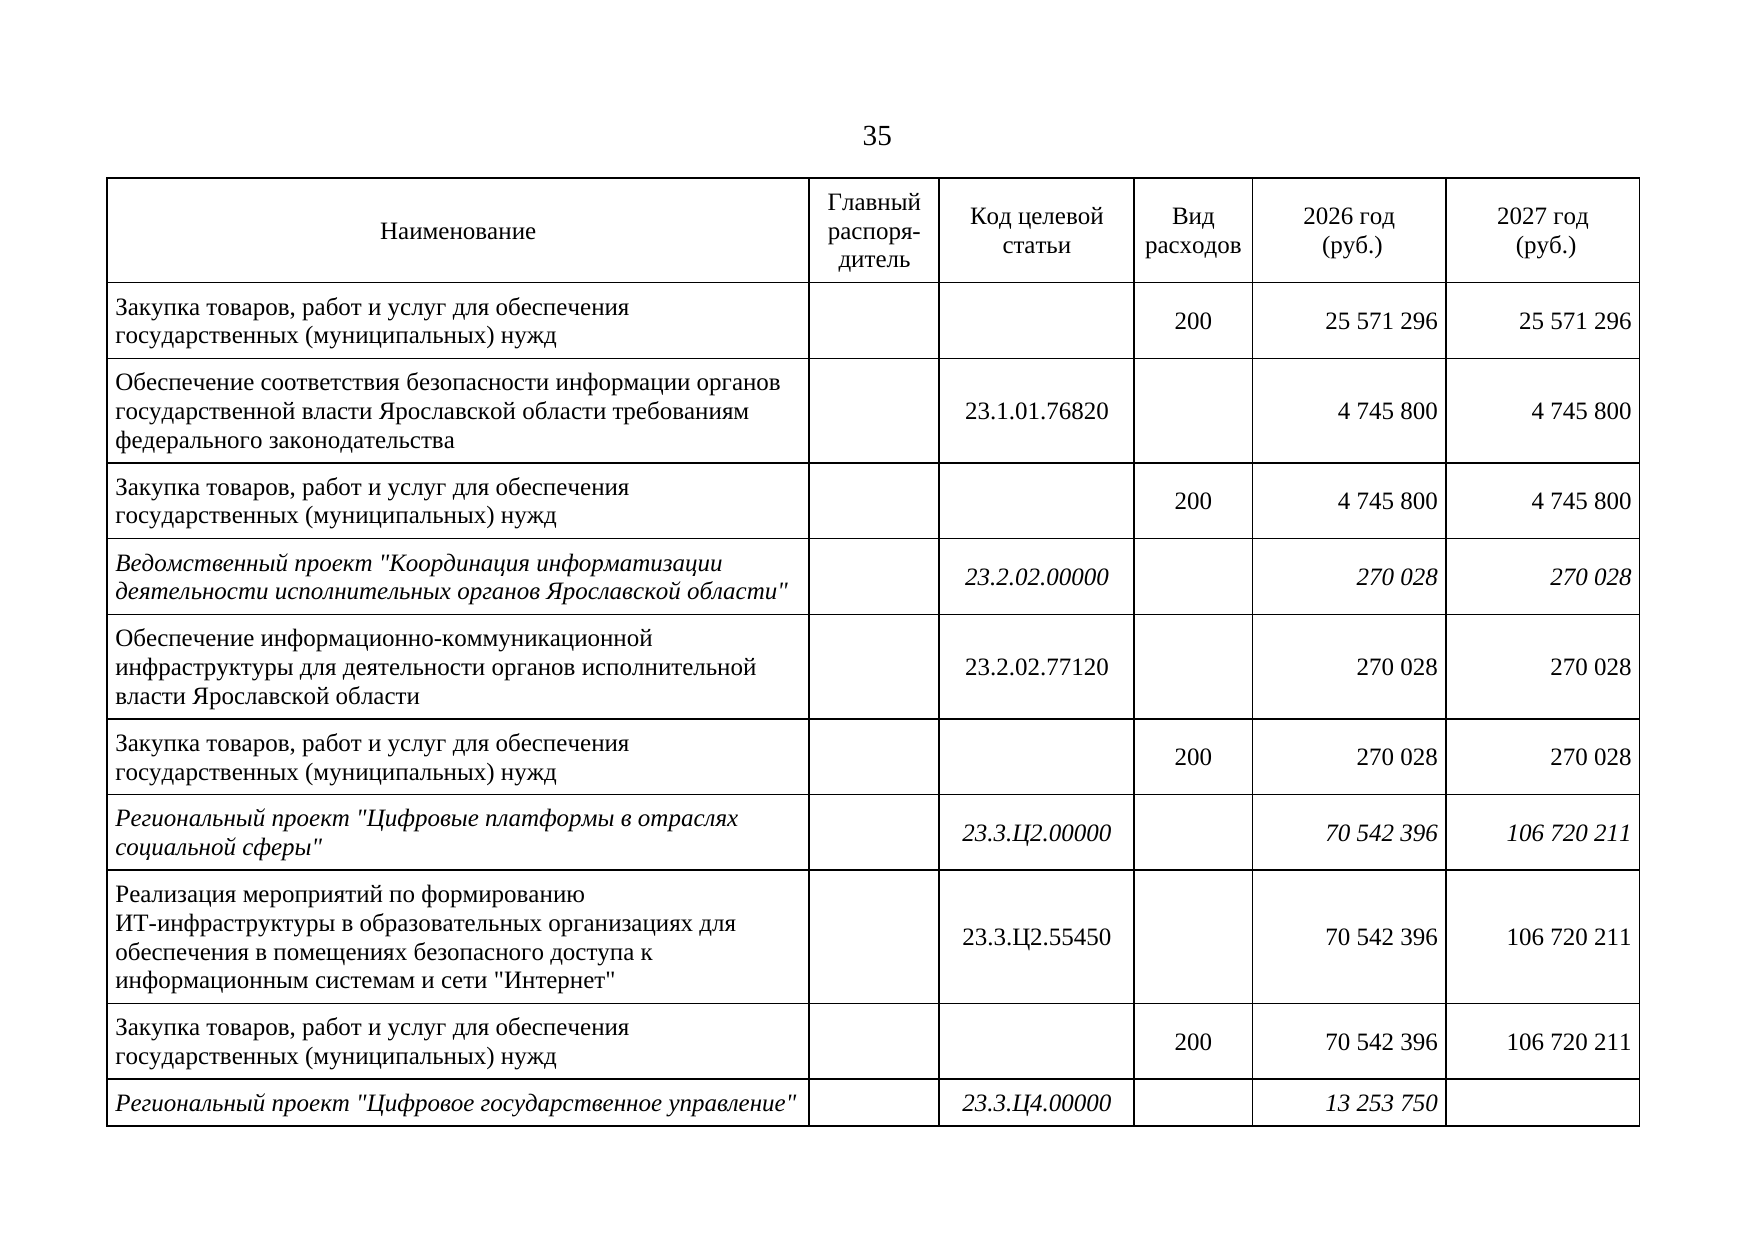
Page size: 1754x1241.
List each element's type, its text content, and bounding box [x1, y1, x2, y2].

table_cell 23.1.01.76820 [940, 359, 1133, 462]
table_cell 4 745 800 [1253, 464, 1445, 538]
table_cell 23.3.Ц4.00000 [940, 1080, 1133, 1125]
table_cell [1135, 359, 1252, 462]
table_cell 13 253 750 [1253, 1080, 1445, 1125]
table_cell [810, 359, 938, 462]
table_cell 106 720 211 [1447, 795, 1639, 869]
table_cell 270 028 [1253, 720, 1445, 794]
table_cell 200 [1135, 720, 1252, 794]
table_cell [810, 720, 938, 794]
table_cell 270 028 [1253, 539, 1445, 613]
table_cell 25 571 296 [1253, 283, 1445, 357]
table_cell 23.3.Ц2.55450 [940, 871, 1133, 1003]
table_cell [1135, 871, 1252, 1003]
table_cell [1135, 795, 1252, 869]
table_cell 270 028 [1447, 720, 1639, 794]
table_cell Реализация мероприятий по формированию ИТ-инфраструктуры в образовательных организациях для обеспечения в помещениях безопасного доступа к информационным системам и сети "Интернет" [108, 871, 808, 1003]
table_header [940, 179, 1133, 282]
table_cell 70 542 396 [1253, 1004, 1445, 1078]
table_cell Обеспечение информационно-коммуникационной инфраструктуры для деятельности органов исполнительной власти Ярославской области [108, 615, 808, 718]
table_cell 106 720 211 [1447, 1004, 1639, 1078]
table_cell [1135, 1080, 1252, 1125]
table_cell [810, 615, 938, 718]
table_cell [1447, 1080, 1639, 1125]
table_cell 200 [1135, 283, 1252, 357]
table_cell 270 028 [1447, 615, 1639, 718]
table_cell 106 720 211 [1447, 871, 1639, 1003]
table_cell [940, 1004, 1133, 1078]
table_cell [810, 1080, 938, 1125]
table_cell [810, 871, 938, 1003]
table_cell 4 745 800 [1253, 359, 1445, 462]
table_cell Обеспечение соответствия безопасности информации органов государственной власти Ярославской области требованиям федерального законодательства [108, 359, 808, 462]
table_cell [1135, 615, 1252, 718]
table_cell Закупка товаров, работ и услуг для обеспечения государственных (муниципальных) нужд [108, 283, 808, 357]
table_cell 23.3.Ц2.00000 [940, 795, 1133, 869]
table_cell 200 [1135, 464, 1252, 538]
table_cell [810, 283, 938, 357]
table_cell Региональный проект "Цифровые платформы в отраслях социальной сферы" [108, 795, 808, 869]
table_cell [810, 539, 938, 613]
table_header [1253, 179, 1445, 282]
table_cell [940, 464, 1133, 538]
table_cell [940, 283, 1133, 357]
table_cell [810, 464, 938, 538]
table_cell 70 542 396 [1253, 871, 1445, 1003]
table_cell [810, 1004, 938, 1078]
table_cell [1135, 539, 1252, 613]
table_header [810, 179, 938, 282]
table_cell Ведомственный проект "Координация информатизации деятельности исполнительных органов Ярославской области" [108, 539, 808, 613]
table_cell 270 028 [1447, 539, 1639, 613]
table_cell Закупка товаров, работ и услуг для обеспечения государственных (муниципальных) нужд [108, 1004, 808, 1078]
table_cell 4 745 800 [1447, 464, 1639, 538]
table_cell 23.2.02.00000 [940, 539, 1133, 613]
table_cell 270 028 [1253, 615, 1445, 718]
table_cell Закупка товаров, работ и услуг для обеспечения государственных (муниципальных) нужд [108, 464, 808, 538]
table_cell 4 745 800 [1447, 359, 1639, 462]
table_cell 70 542 396 [1253, 795, 1445, 869]
table_cell 200 [1135, 1004, 1252, 1078]
table_cell 25 571 296 [1447, 283, 1639, 357]
table_cell Региональный проект "Цифровое государственное управление" [108, 1080, 808, 1125]
table_cell Закупка товаров, работ и услуг для обеспечения государственных (муниципальных) нужд [108, 720, 808, 794]
table_cell [940, 720, 1133, 794]
table_header [108, 179, 808, 282]
table_cell [810, 795, 938, 869]
table_cell 23.2.02.77120 [940, 615, 1133, 718]
table_header [1135, 179, 1252, 282]
table_header [1447, 179, 1639, 282]
